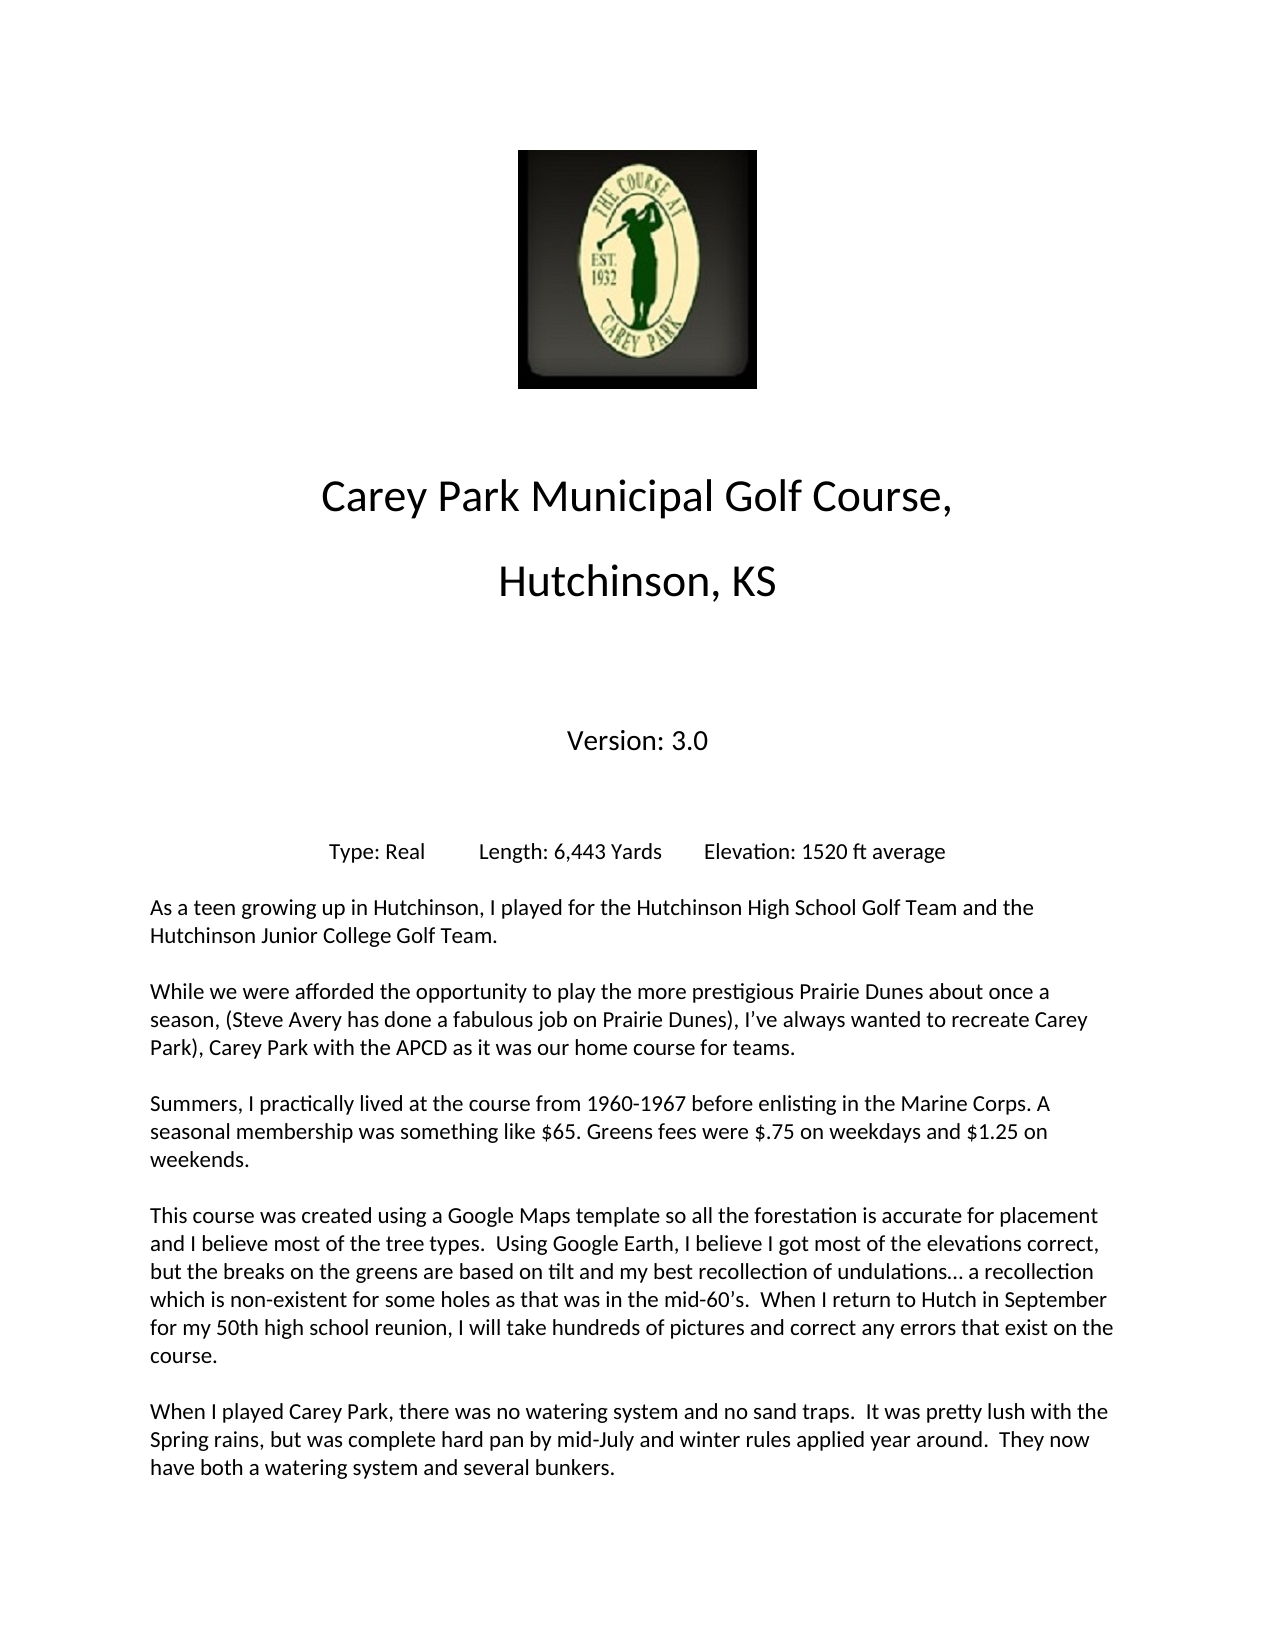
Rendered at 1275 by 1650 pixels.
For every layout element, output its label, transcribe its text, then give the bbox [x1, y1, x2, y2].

text Version: 3.0 [150, 722, 1125, 758]
text While we were afforded the opportunity to play the more prestigious Prairie Dunes about once a season, (Steve Avery has done a fabulous job on Prairie Dunes), I’ve always wanted to recreate Carey Park), Carey Park with the APCD as it was our home course for teams. [150, 977, 1125, 1061]
text Hutchinson, KS [150, 552, 1125, 608]
text As a teen growing up in Hutchinson, I played for the Hutchinson High School Golf Team and the Hutchinson Junior College Golf Team. [150, 893, 1125, 949]
text Type: Real Length: 6,443 Yards Elevation: 1520 ft average [150, 837, 1125, 865]
picture [518, 150, 757, 389]
text Carey Park Municipal Golf Course, [150, 467, 1125, 523]
text When I played Carey Park, there was no watering system and no sand traps. It was pretty lush with the Spring rains, but was complete hard pan by mid-July and winter rules applied year around. They now have both a watering system and several bunkers. [150, 1397, 1125, 1482]
text This course was created using a Google Maps template so all the forestation is accurate for placement and I believe most of the tree types. Using Google Earth, I believe I got most of the elevations correct, but the breaks on the greens are based on tilt and my best recollection of undulations… a recollection which is non-existent for some holes as that was in the mid-60’s. When I return to Hutch in September for my 50th high school reunion, I will take hundreds of pictures and correct any errors that exist on the course. [150, 1201, 1125, 1369]
text Summers, I practically lived at the course from 1960-1967 before enlisting in the Marine Corps. A seasonal membership was something like $65. Greens fees were $.75 on weekdays and $1.25 on weekends. [150, 1089, 1125, 1173]
